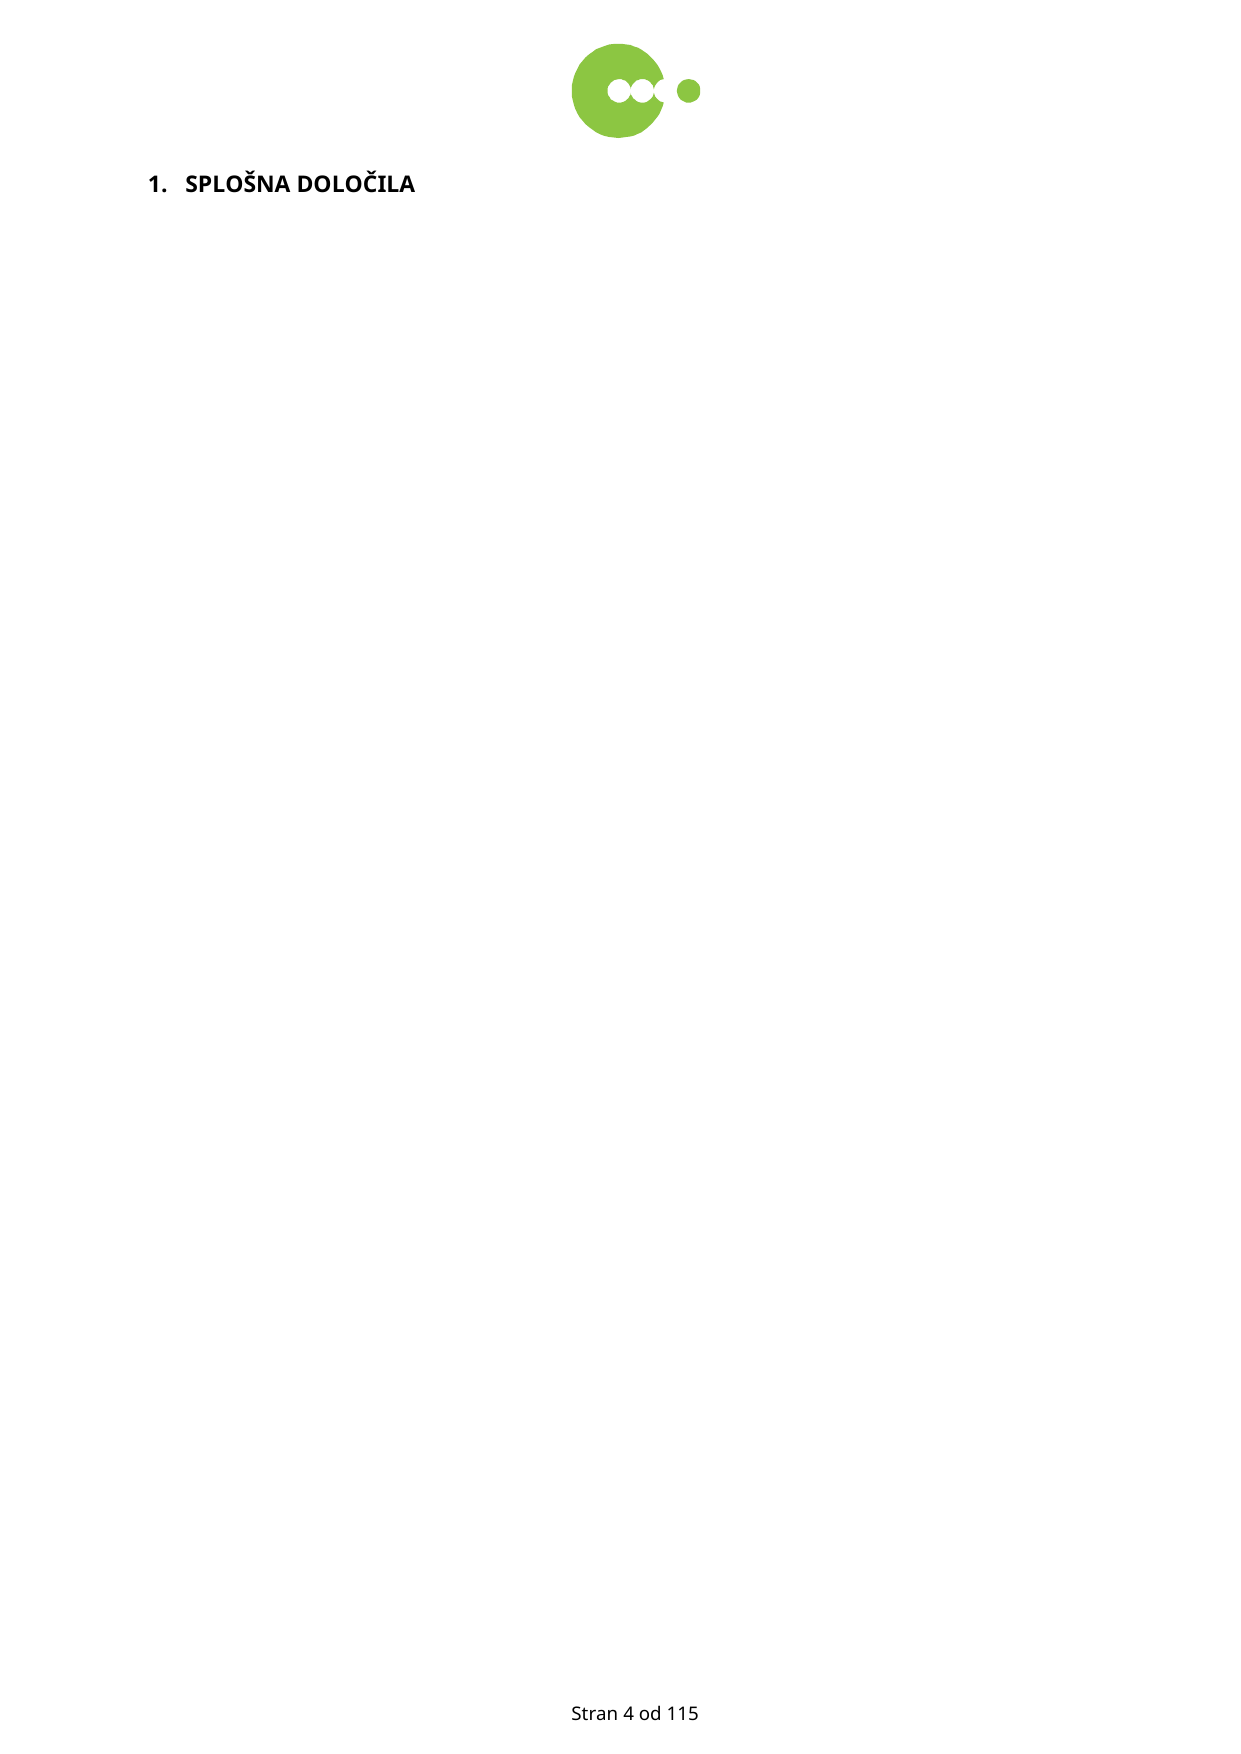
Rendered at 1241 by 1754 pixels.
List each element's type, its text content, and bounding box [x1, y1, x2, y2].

list SPLOŠNA DOLOČILA [148, 168, 1122, 199]
